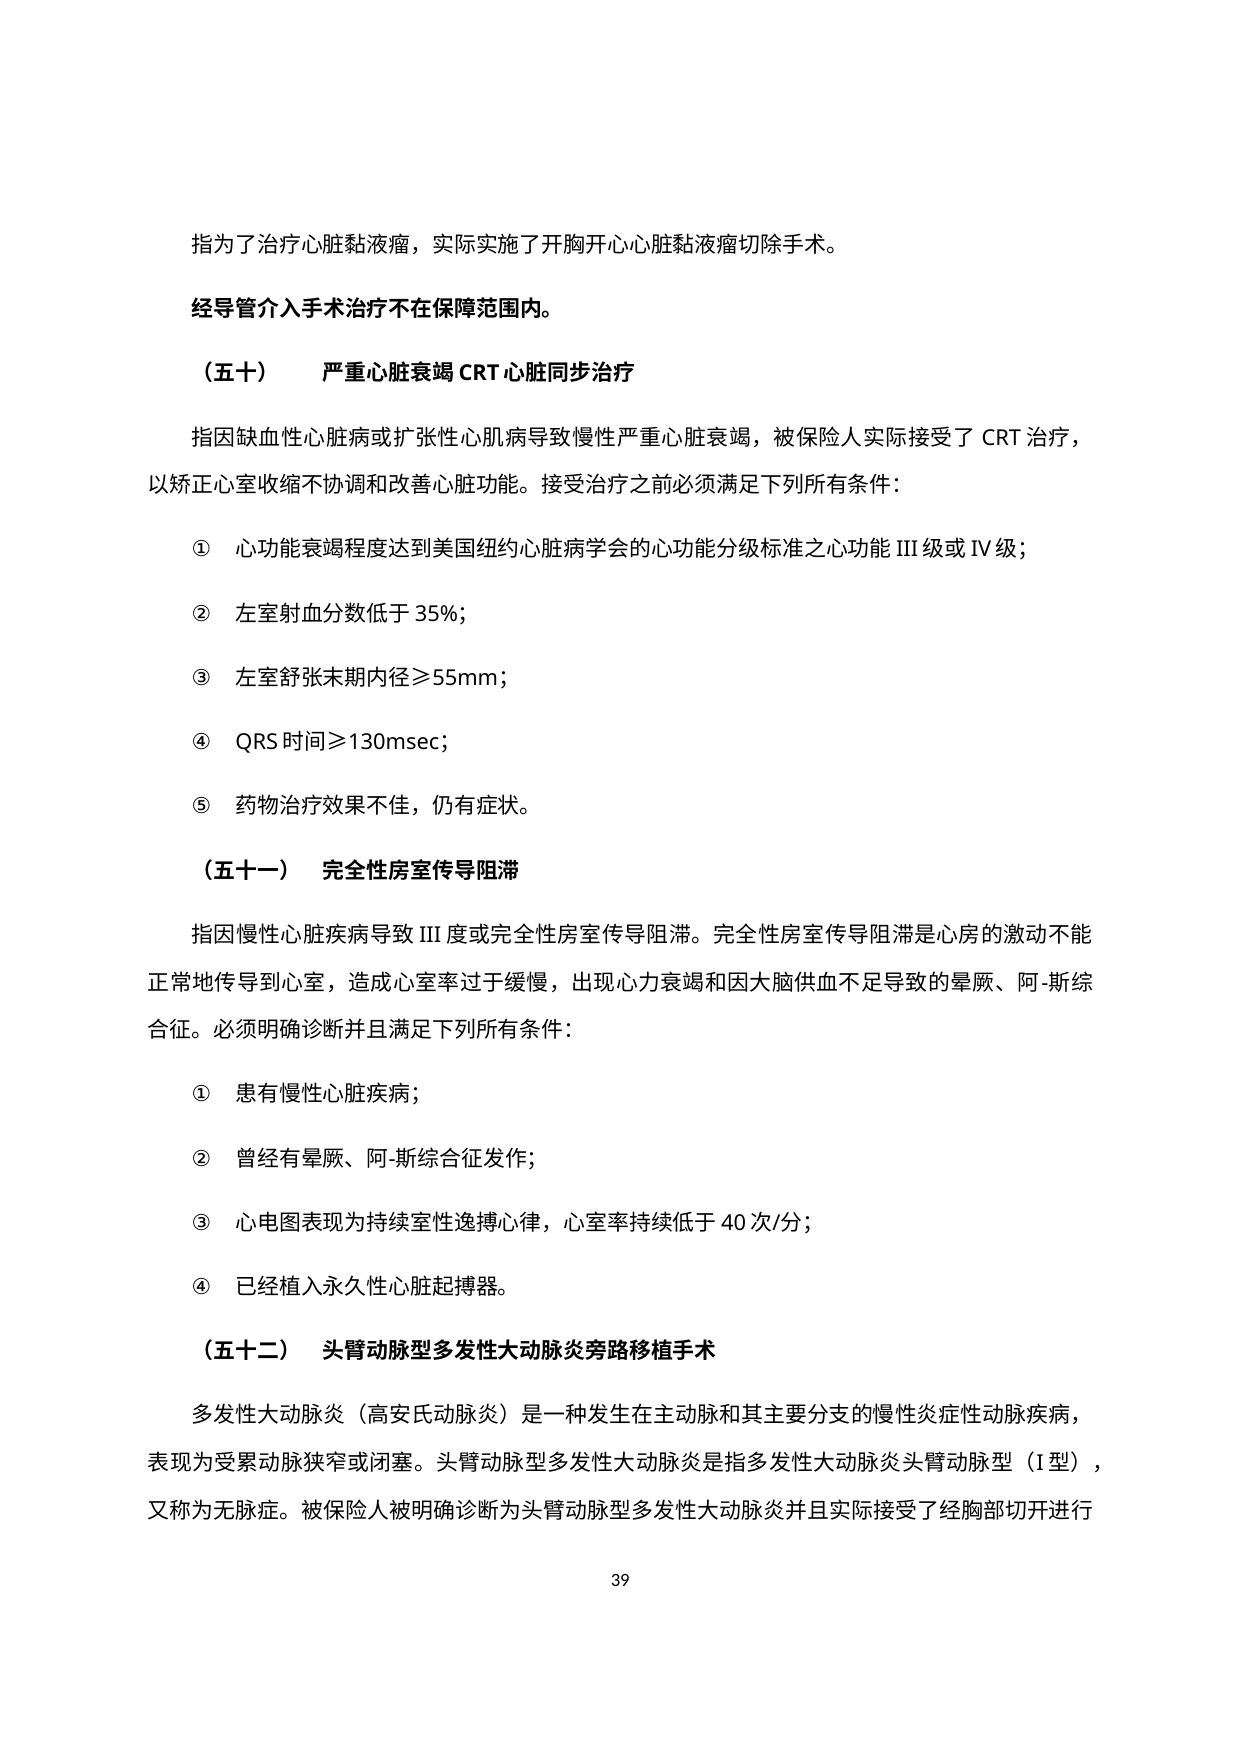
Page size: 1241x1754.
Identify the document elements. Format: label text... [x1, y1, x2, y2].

list 曾经有晕厥、阿-斯综合征发作； [148, 1141, 1093, 1172]
list 已经植入永久性心脏起搏器。 [148, 1269, 1093, 1301]
list 心电图表现为持续室性逸搏心律，心室率持续低于40次/分； [148, 1205, 1093, 1237]
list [148, 1397, 1093, 1524]
list 严重心脏衰竭CRT心脏同步治疗 [148, 355, 1093, 387]
list 左室舒张末期内径≥55mm； [148, 660, 1093, 692]
list 完全性房室传导阻滞 [148, 853, 1093, 884]
list 经导管介入手术治疗不在保障范围内。 [148, 291, 1093, 323]
list 左室射血分数低于35%； [148, 596, 1093, 627]
list 指因慢性心脏疾病导致III度或完全性房室传导阻滞。完全性房室传导阻滞是心房的激动不能正常地传导到心室，造成心室率过于缓慢，出现心力衰竭和因大脑供血不足导致的晕厥、阿-斯综合征。必须明确诊断并且满足下列所有条件： [148, 917, 1093, 1044]
list 心功能衰竭程度达到美国纽约心脏病学会的心功能分级标准之心功能III级或IV级； [148, 531, 1093, 563]
list 指因缺血性心脏病或扩张性心肌病导致慢性严重心脏衰竭，被保险人实际接受了CRT治疗，以矫正心室收缩不协调和改善心脏功能。接受治疗之前必须满足下列所有条件： [148, 419, 1093, 499]
list 头臂动脉型多发性大动脉炎旁路移植手术 [148, 1333, 1093, 1365]
list 患有慢性心脏疾病； [148, 1076, 1093, 1108]
list QRS时间≥130msec； [148, 724, 1093, 756]
list 指为了治疗心脏黏液瘤，实际实施了开胸开心心脏黏液瘤切除手术。 [148, 227, 1093, 259]
list 药物治疗效果不佳，仍有症状。 [148, 788, 1093, 820]
